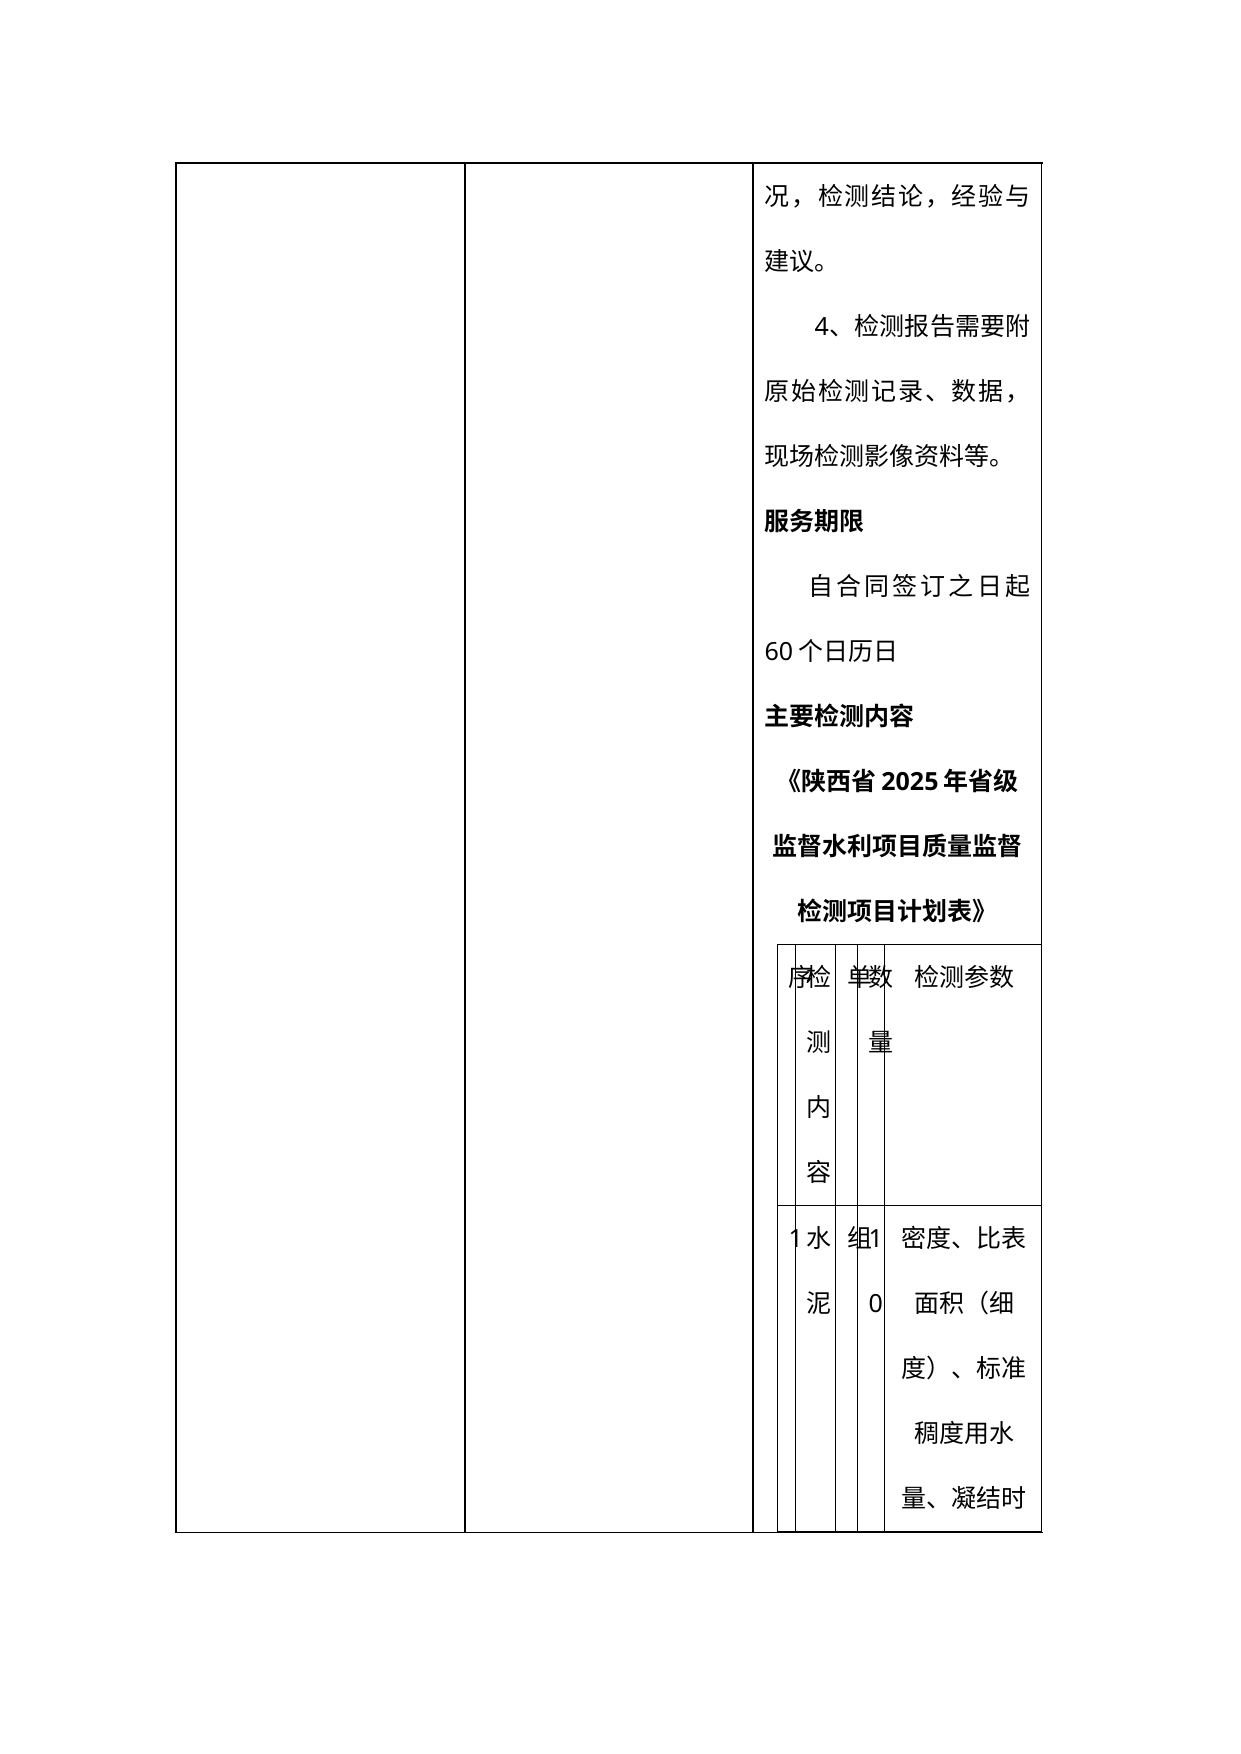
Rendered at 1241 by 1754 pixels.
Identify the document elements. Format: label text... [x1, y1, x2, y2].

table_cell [754, 164, 1041, 1532]
table_cell 1 [177, 164, 464, 1532]
table_cell [466, 164, 752, 1532]
